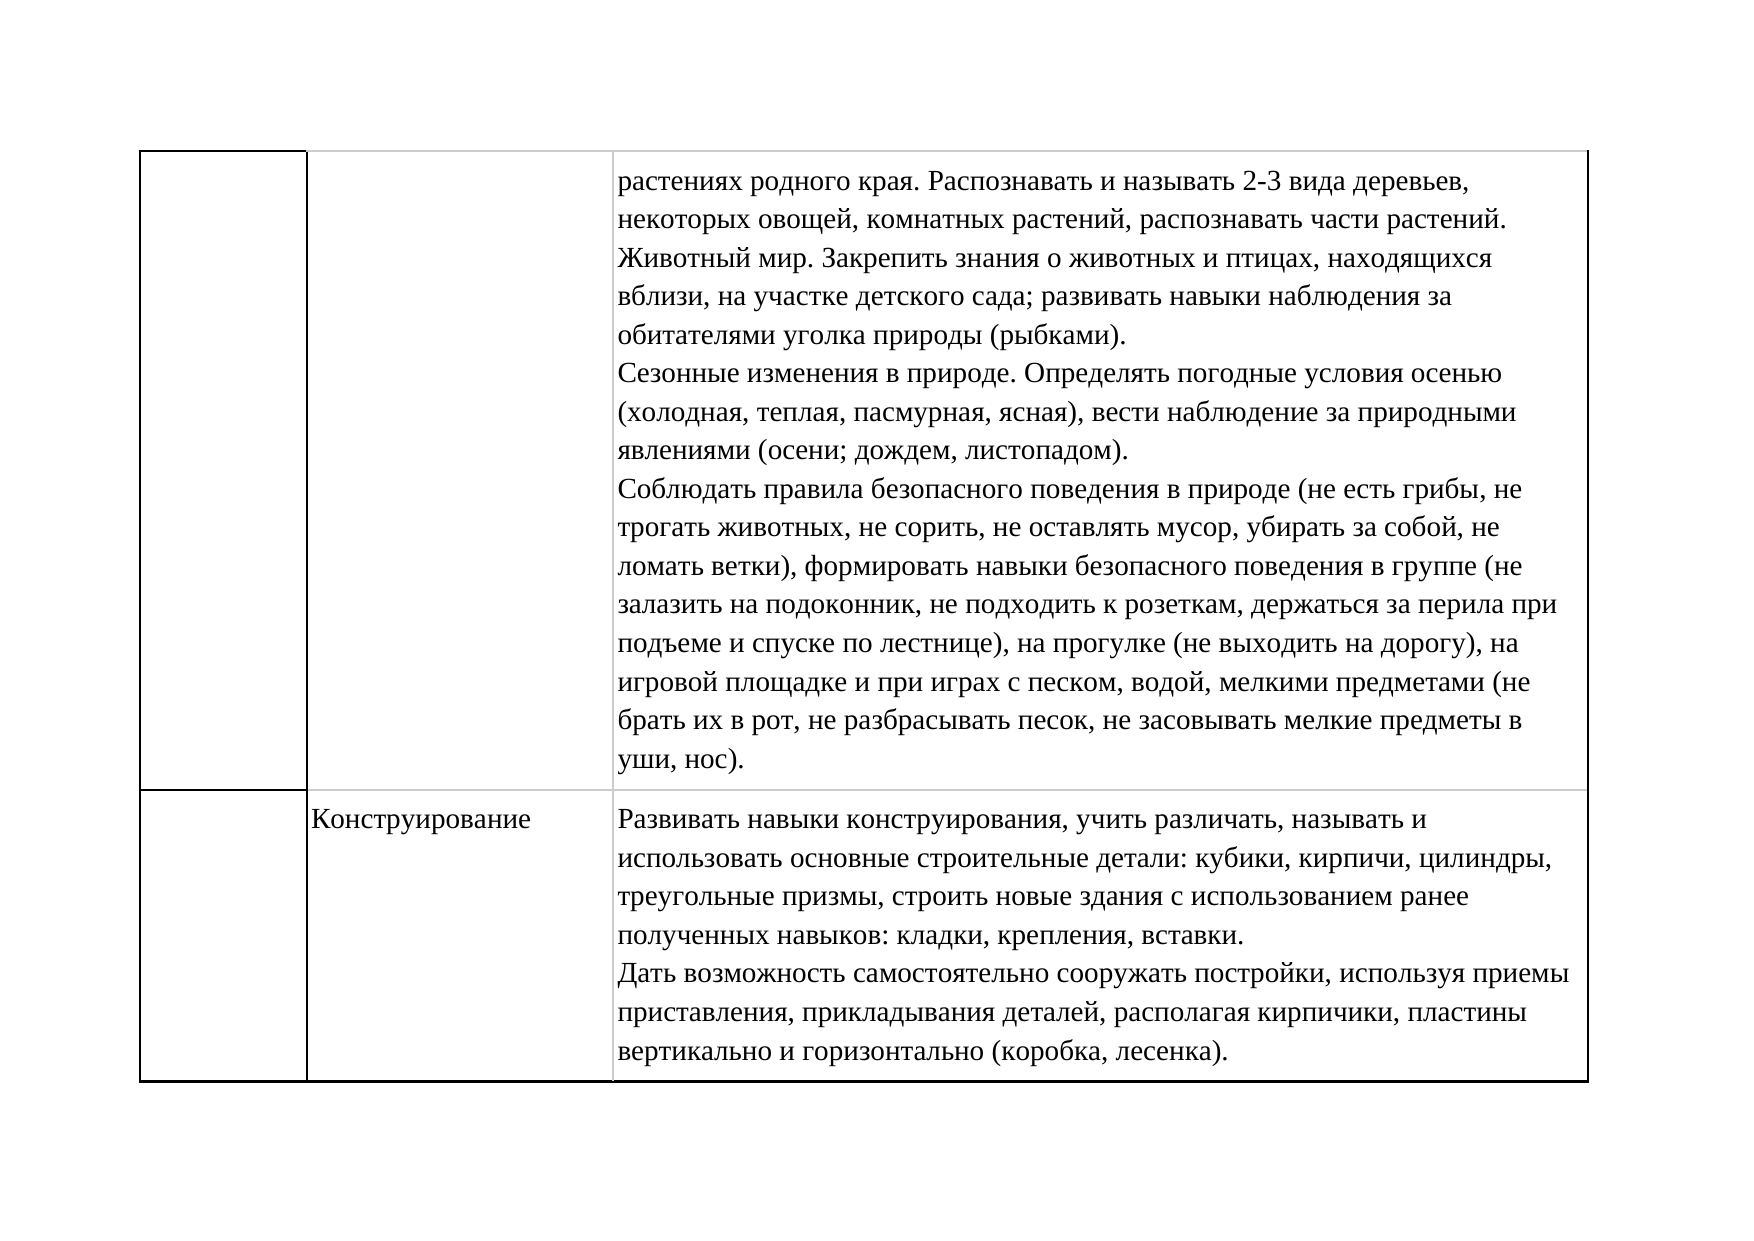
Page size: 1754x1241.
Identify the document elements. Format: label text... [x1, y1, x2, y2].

table_cell [141, 152, 306, 789]
table_cell Конструирование [308, 791, 612, 1080]
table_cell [614, 791, 1587, 1080]
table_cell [614, 152, 1587, 789]
table_cell [141, 791, 306, 1080]
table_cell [308, 152, 612, 789]
